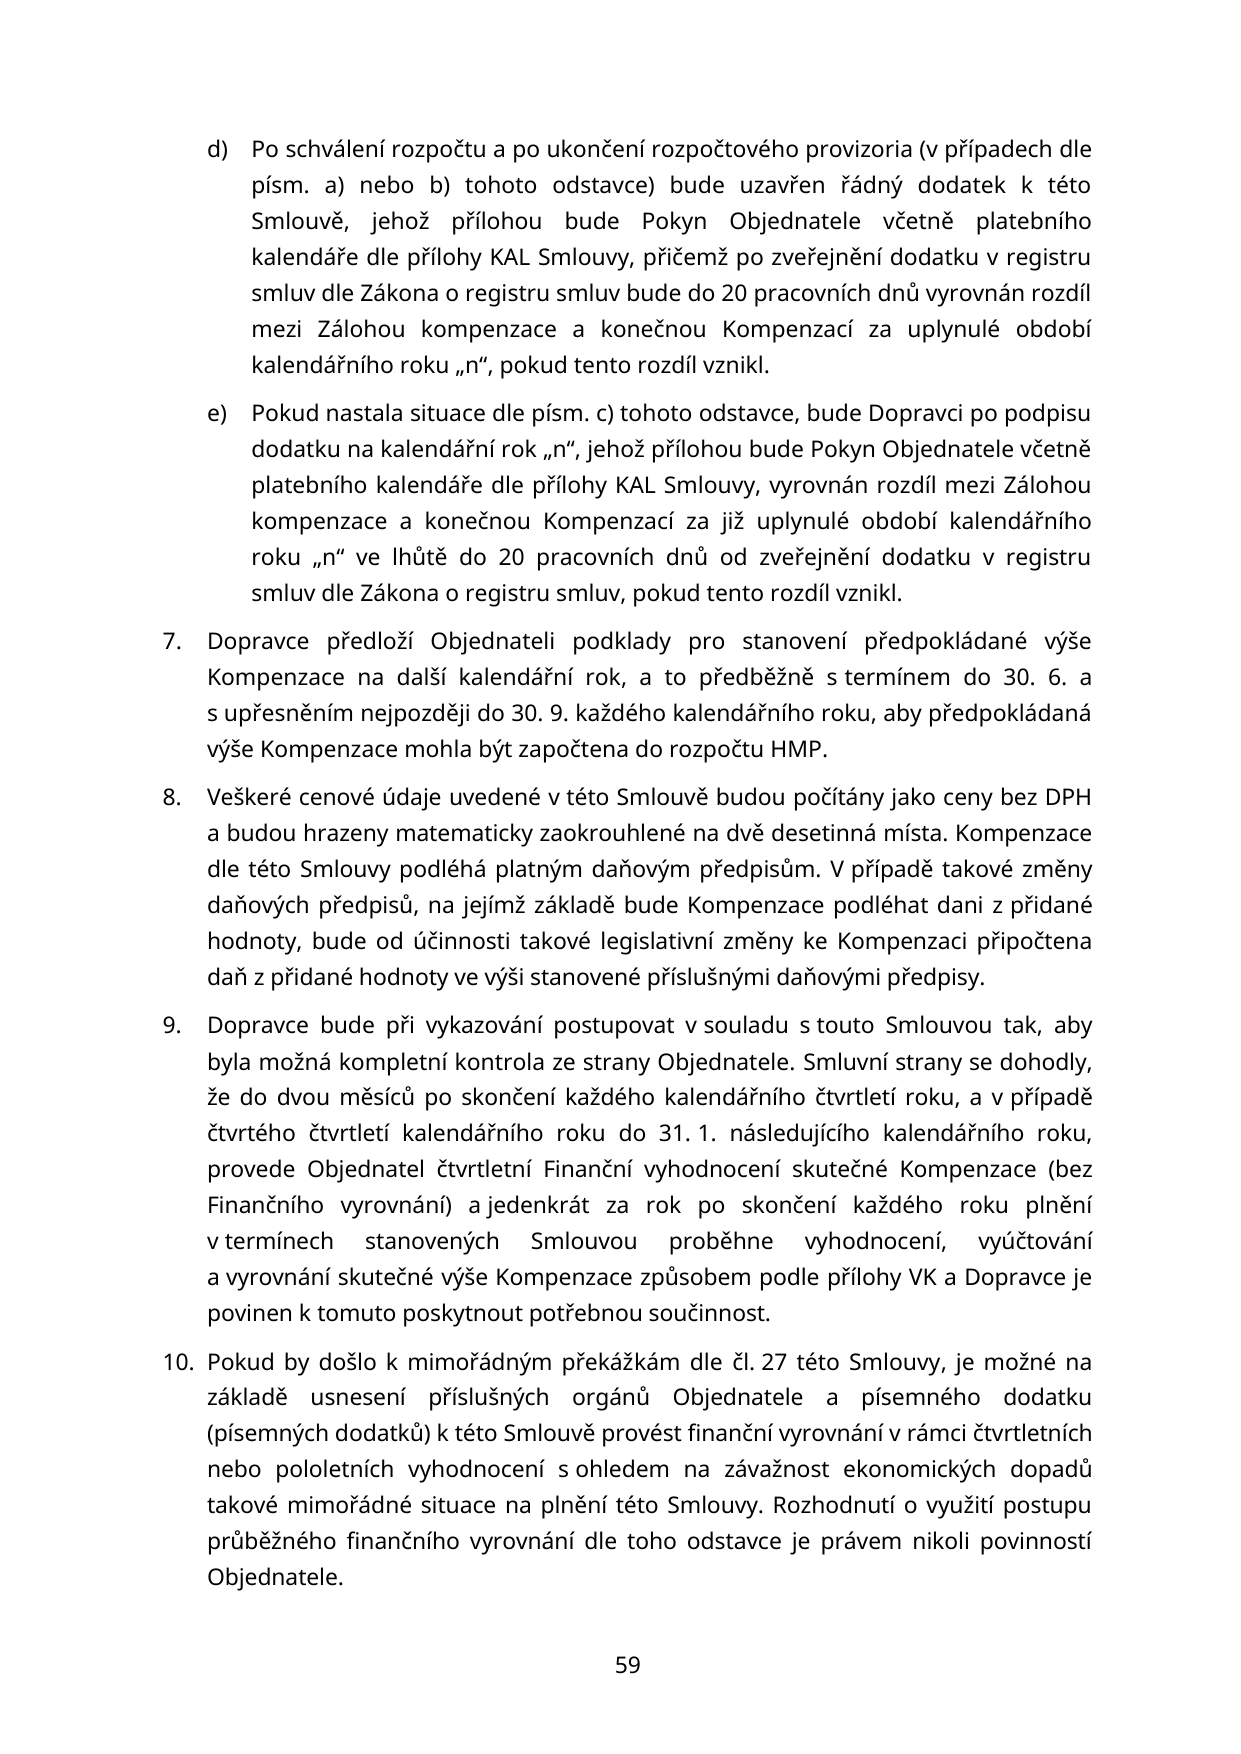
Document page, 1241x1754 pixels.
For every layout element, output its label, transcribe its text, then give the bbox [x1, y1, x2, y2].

list Pokud by došlo k mimořádným překážkám dle čl. 27 této Smlouvy, je možné na základě usnesení příslušných orgánů Objednatele a písemného dodatku (písemných dodatků) k této Smlouvě provést finanční vyrovnání v rámci čtvrtletních nebo pololetních vyhodnocení s ohledem na závažnost ekonomických dopadů takové mimořádné situace na plnění této Smlouvy. Rozhodnutí o využití postupu průběžného finančního vyrovnání dle toho odstavce je právem nikoli povinností Objednatele. [162, 1345, 1093, 1592]
list Dopravce předloží Objednateli podklady pro stanovení předpokládané výše Kompenzace na další kalendářní rok, a to předběžně s termínem do 30. 6. a s upřesněním nejpozději do 30. 9. každého kalendářního roku, aby předpokládaná výše Kompenzace mohla být započtena do rozpočtu HMP. [162, 625, 1093, 764]
list Po schválení rozpočtu a po ukončení rozpočtového provizoria (v případech dle písm. a) nebo b) tohoto odstavce) bude uzavřen řádný dodatek k této Smlouvě, jehož přílohou bude Pokyn Objednatele včetně platebního kalendáře dle přílohy KAL Smlouvy, přičemž po zveřejnění dodatku v registru smluv dle Zákona o registru smluv bude do 20 pracovních dnů vyrovnán rozdíl mezi Zálohou kompenzace a konečnou Kompenzací za uplynulé období kalendářního roku „n“, pokud tento rozdíl vznikl. [207, 133, 1093, 380]
list Dopravce bude při vykazování postupovat v souladu s touto Smlouvou tak, aby byla možná kompletní kontrola ze strany Objednatele. Smluvní strany se dohodly, že do dvou měsíců po skončení každého kalendářního čtvrtletí roku, a v případě čtvrtého čtvrtletí kalendářního roku do 31. 1. následujícího kalendářního roku, provede Objednatel čtvrtletní Finanční vyhodnocení skutečné Kompenzace (bez Finančního vyrovnání) a jedenkrát za rok po skončení každého roku plnění v termínech stanovených Smlouvou proběhne vyhodnocení, vyúčtování a vyrovnání skutečné výše Kompenzace způsobem podle přílohy VK a Dopravce je povinen k tomuto poskytnout potřebnou součinnost. [162, 1009, 1093, 1328]
list Pokud nastala situace dle písm. c) tohoto odstavce, bude Dopravci po podpisu dodatku na kalendářní rok „n“, jehož přílohou bude Pokyn Objednatele včetně platebního kalendáře dle přílohy KAL Smlouvy, vyrovnán rozdíl mezi Zálohou kompenzace a konečnou Kompenzací za již uplynulé období kalendářního roku „n“ ve lhůtě do 20 pracovních dnů od zveřejnění dodatku v registru smluv dle Zákona o registru smluv, pokud tento rozdíl vznikl. [207, 397, 1093, 608]
list Veškeré cenové údaje uvedené v této Smlouvě budou počítány jako ceny bez DPH a budou hrazeny matematicky zaokrouhlené na dvě desetinná místa. Kompenzace dle této Smlouvy podléhá platným daňovým předpisům. V případě takové změny daňových předpisů, na jejímž základě bude Kompenzace podléhat dani z přidané hodnoty, bude od účinnosti takové legislativní změny ke Kompenzaci připočtena daň z přidané hodnoty ve výši stanovené příslušnými daňovými předpisy. [162, 781, 1093, 992]
